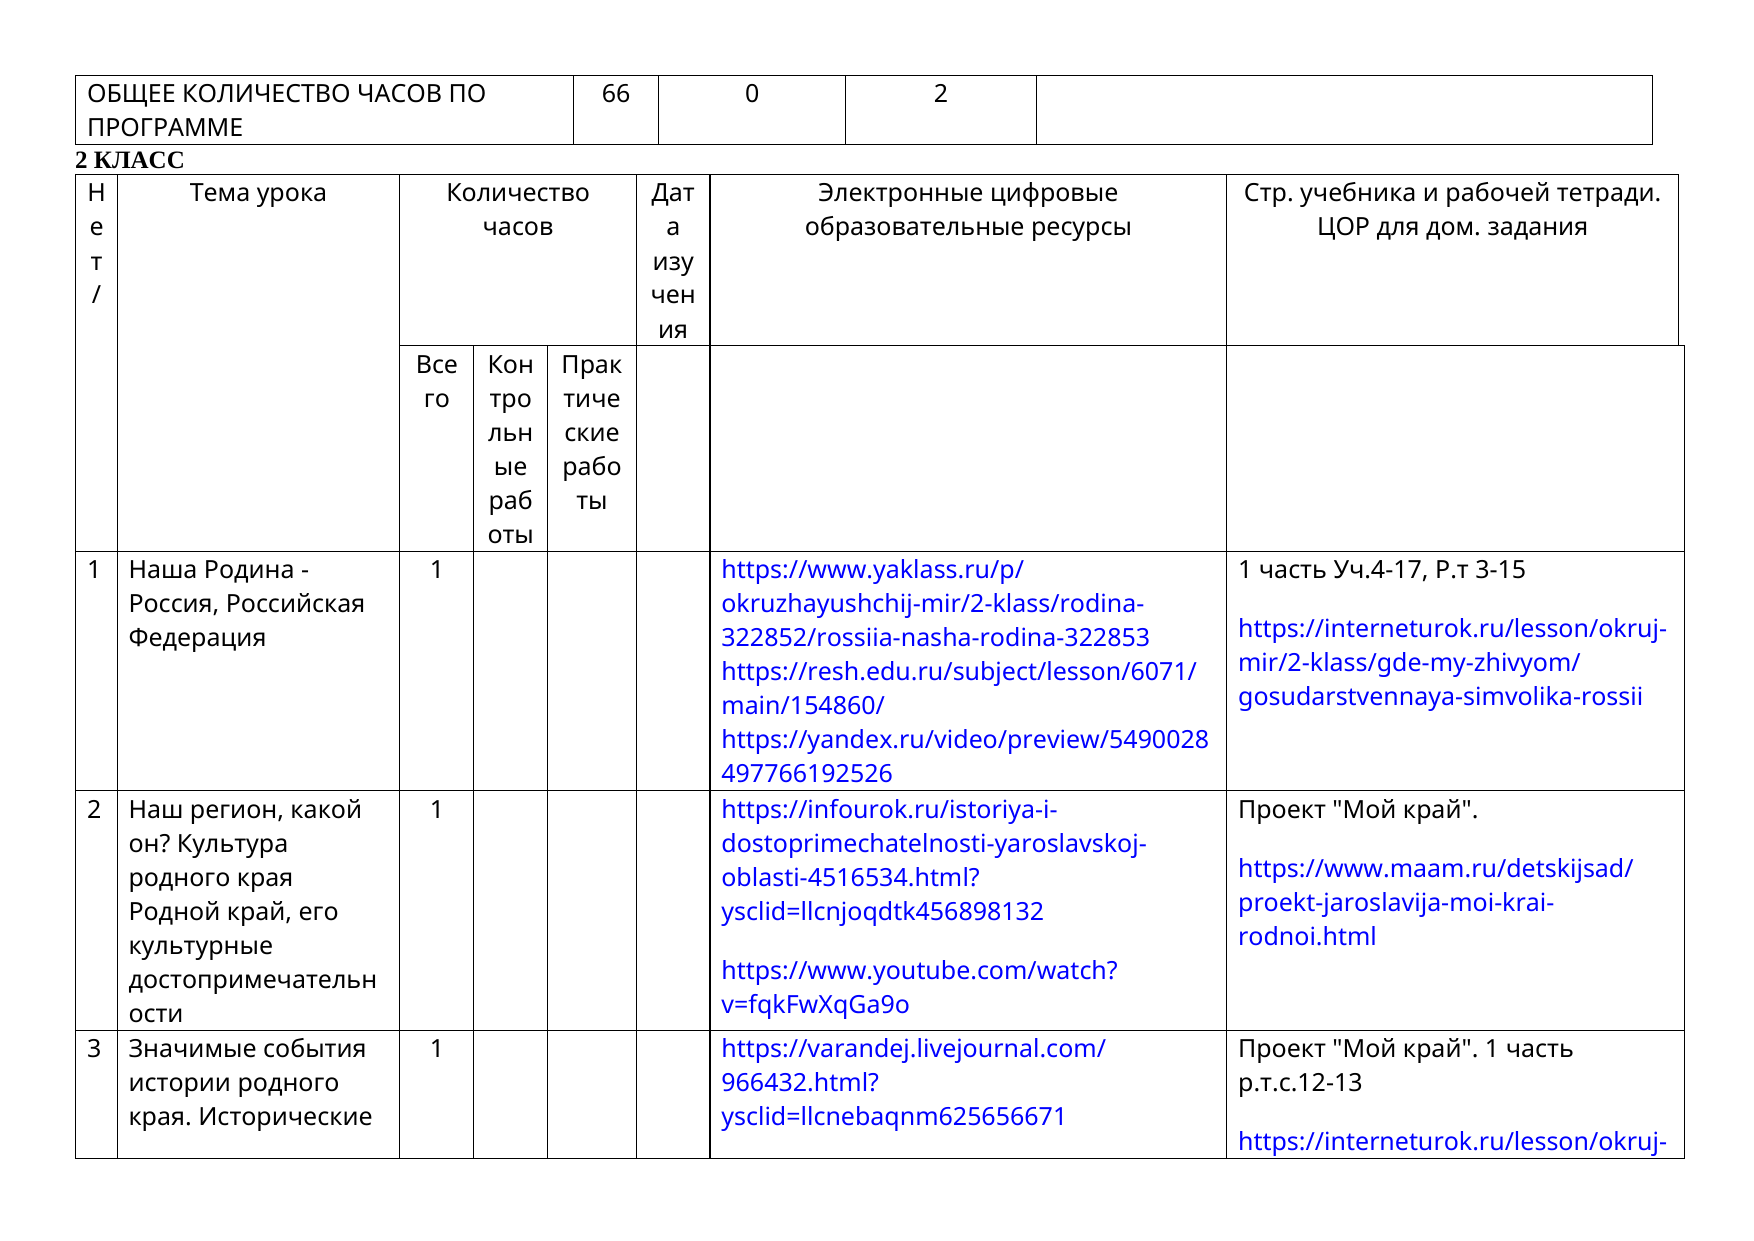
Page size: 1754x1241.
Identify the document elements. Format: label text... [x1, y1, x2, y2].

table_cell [1227, 1031, 1684, 1158]
table_cell Практические работы [548, 346, 636, 551]
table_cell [118, 1031, 399, 1158]
table_cell Контрольные работы [474, 346, 547, 551]
table_cell [1227, 346, 1684, 551]
table_cell 1 [76, 552, 117, 790]
table_cell 1 [400, 791, 473, 1030]
table_cell Проект "Мой край". https://www.maam.ru/detskijsad/proekt-jaroslavija-moi-krai-rodnoi.html [1227, 791, 1684, 1030]
table_cell [637, 791, 709, 1030]
table_header Количество часов [400, 175, 636, 345]
text 2 КЛАСС [75, 145, 1679, 174]
table_cell [711, 346, 1226, 551]
table_cell 1 [400, 1031, 473, 1158]
table_cell [1037, 76, 1652, 144]
table_header Стр. учебника и рабочей тетради. ЦОР для дом. задания [1227, 175, 1678, 345]
table_cell 2 [76, 791, 117, 1030]
table_cell https://infourok.ru/istoriya-i-dostoprimechatelnosti-yaroslavskoj-oblasti-4516534.html?ysclid=llcnjoqdtk456898132 https://www.youtube.com/watch?v=fqkFwXqGa9o [711, 791, 1226, 1030]
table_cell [711, 1031, 1226, 1158]
table_header Дата изучения [637, 175, 709, 345]
table_cell [474, 552, 547, 790]
table_cell Наша Родина - Россия, Российская Федерация [118, 552, 399, 790]
table_cell [637, 552, 709, 790]
table_cell 1 часть Уч.4-17, Р.т 3-15 https://interneturok.ru/lesson/okruj-mir/2-klass/gde-my-zhivyom/gosudarstvennaya-simvolika-rossii [1227, 552, 1684, 790]
table_cell [548, 1031, 636, 1158]
table_header Тема урока [118, 175, 399, 551]
table_cell ОБЩЕЕ КОЛИЧЕСТВО ЧАСОВ ПО ПРОГРАММЕ [76, 76, 573, 144]
table_cell 1 [400, 552, 473, 790]
table_header Нет/ [76, 175, 117, 551]
table_cell Наш регион, какой он? Культура родного края Родной край, его культурные достопримечательности [118, 791, 399, 1030]
table_cell [637, 346, 709, 551]
table_cell 66 [574, 76, 658, 144]
table_cell [637, 1031, 709, 1158]
table_header Электронные цифровые образовательные ресурсы [711, 175, 1226, 345]
table_cell [474, 791, 547, 1030]
table_cell 0 [659, 76, 845, 144]
table_cell 2 [846, 76, 1036, 144]
table_cell [474, 1031, 547, 1158]
table_cell [548, 552, 636, 790]
table_cell [548, 791, 636, 1030]
table_cell Всего [400, 346, 473, 551]
table_cell 3 [76, 1031, 117, 1158]
table_cell https://www.yaklass.ru/p/okruzhayushchij-mir/2-klass/rodina-322852/rossiia-nasha-rodina-322853 https://resh.edu.ru/subject/lesson/6071/main/154860/ https://yandex.ru/video/preview/5490028497766192526 [711, 552, 1226, 790]
